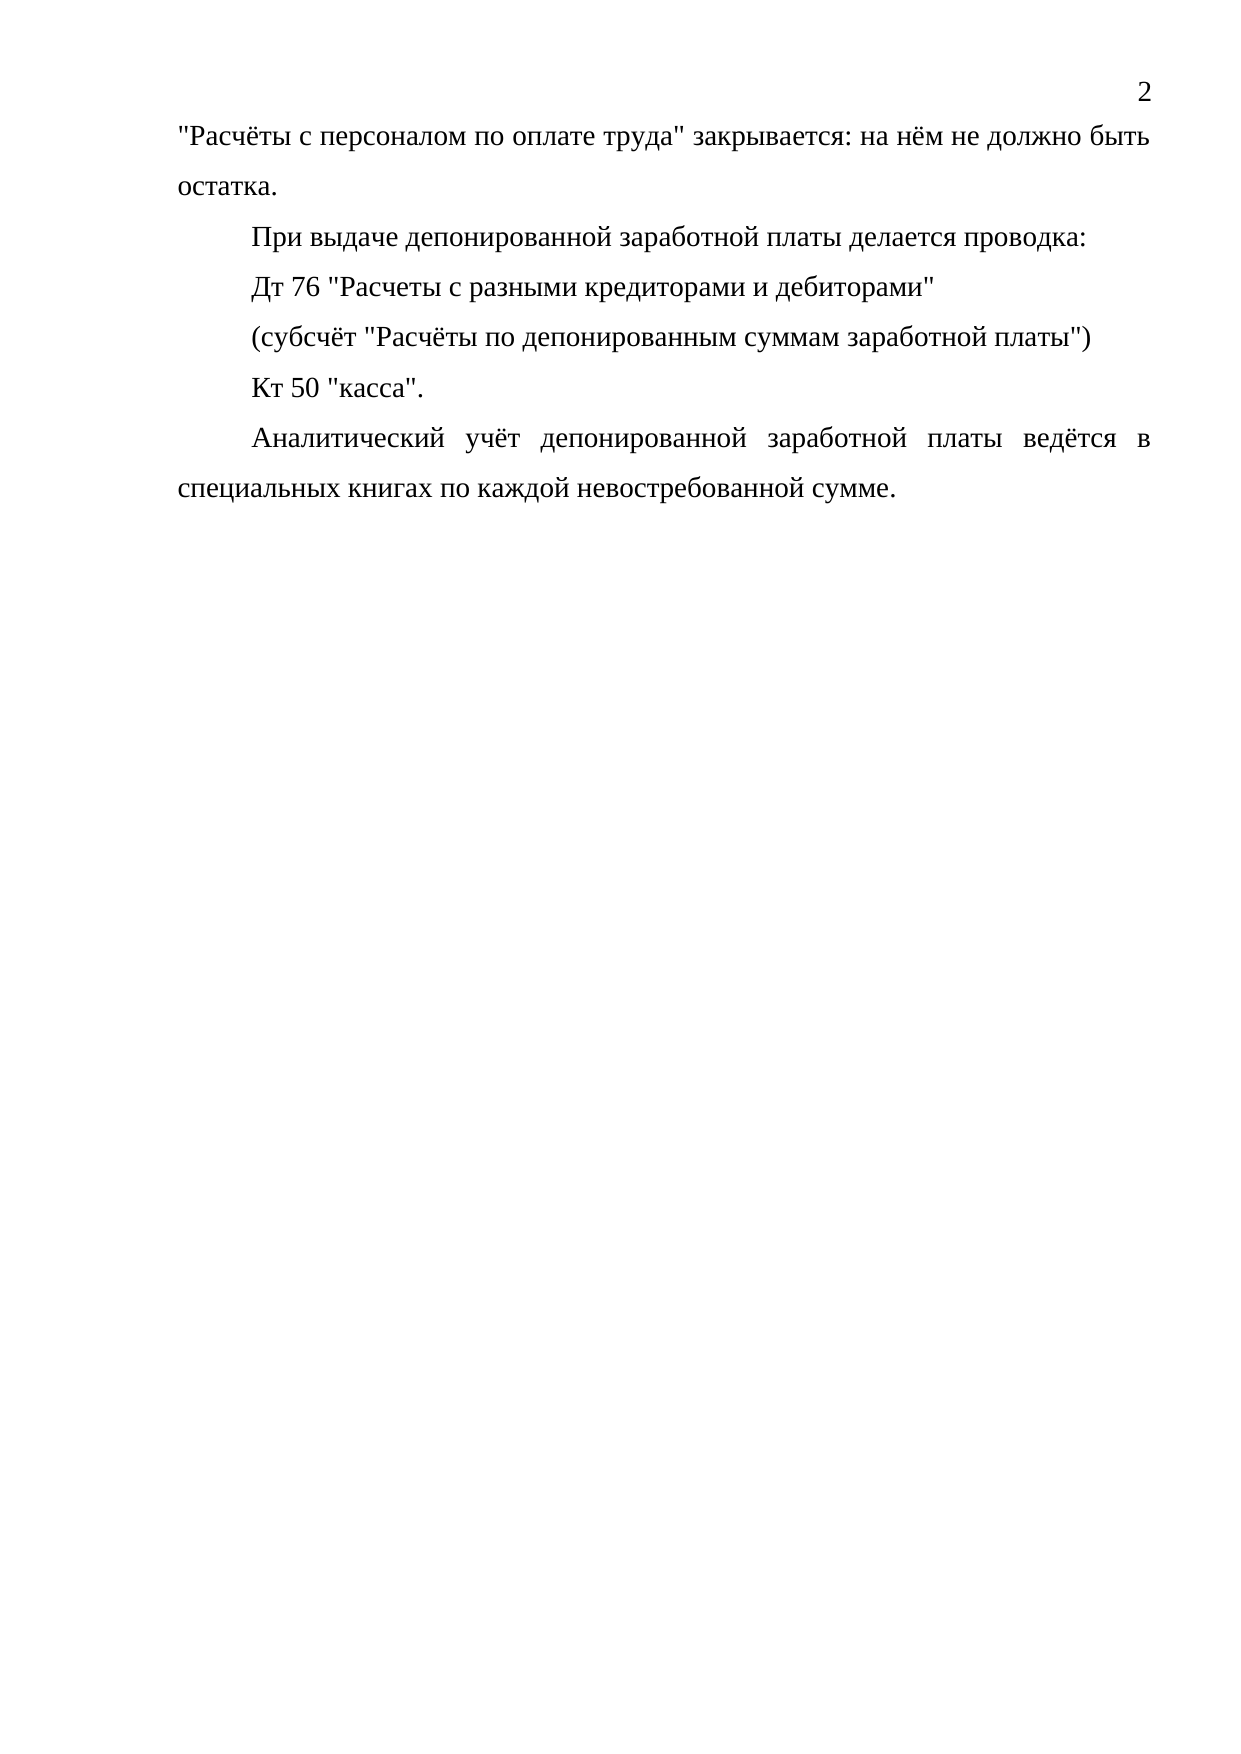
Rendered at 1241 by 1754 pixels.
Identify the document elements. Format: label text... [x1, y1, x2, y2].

text Аналитический учёт депонированной заработной платы ведётся в специальных книгах по каждой невостребованной сумме. [177, 420, 1152, 504]
text При выдаче депонированной заработной платы делается проводка: [177, 219, 1152, 252]
text Дт 76 "Расчеты с разными кредиторами и дебиторами" [177, 269, 1152, 303]
text Кт 50 "касса". [177, 370, 1152, 403]
text (субсчёт "Расчёты по депонированным суммам заработной платы") [177, 319, 1152, 353]
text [177, 118, 1152, 202]
